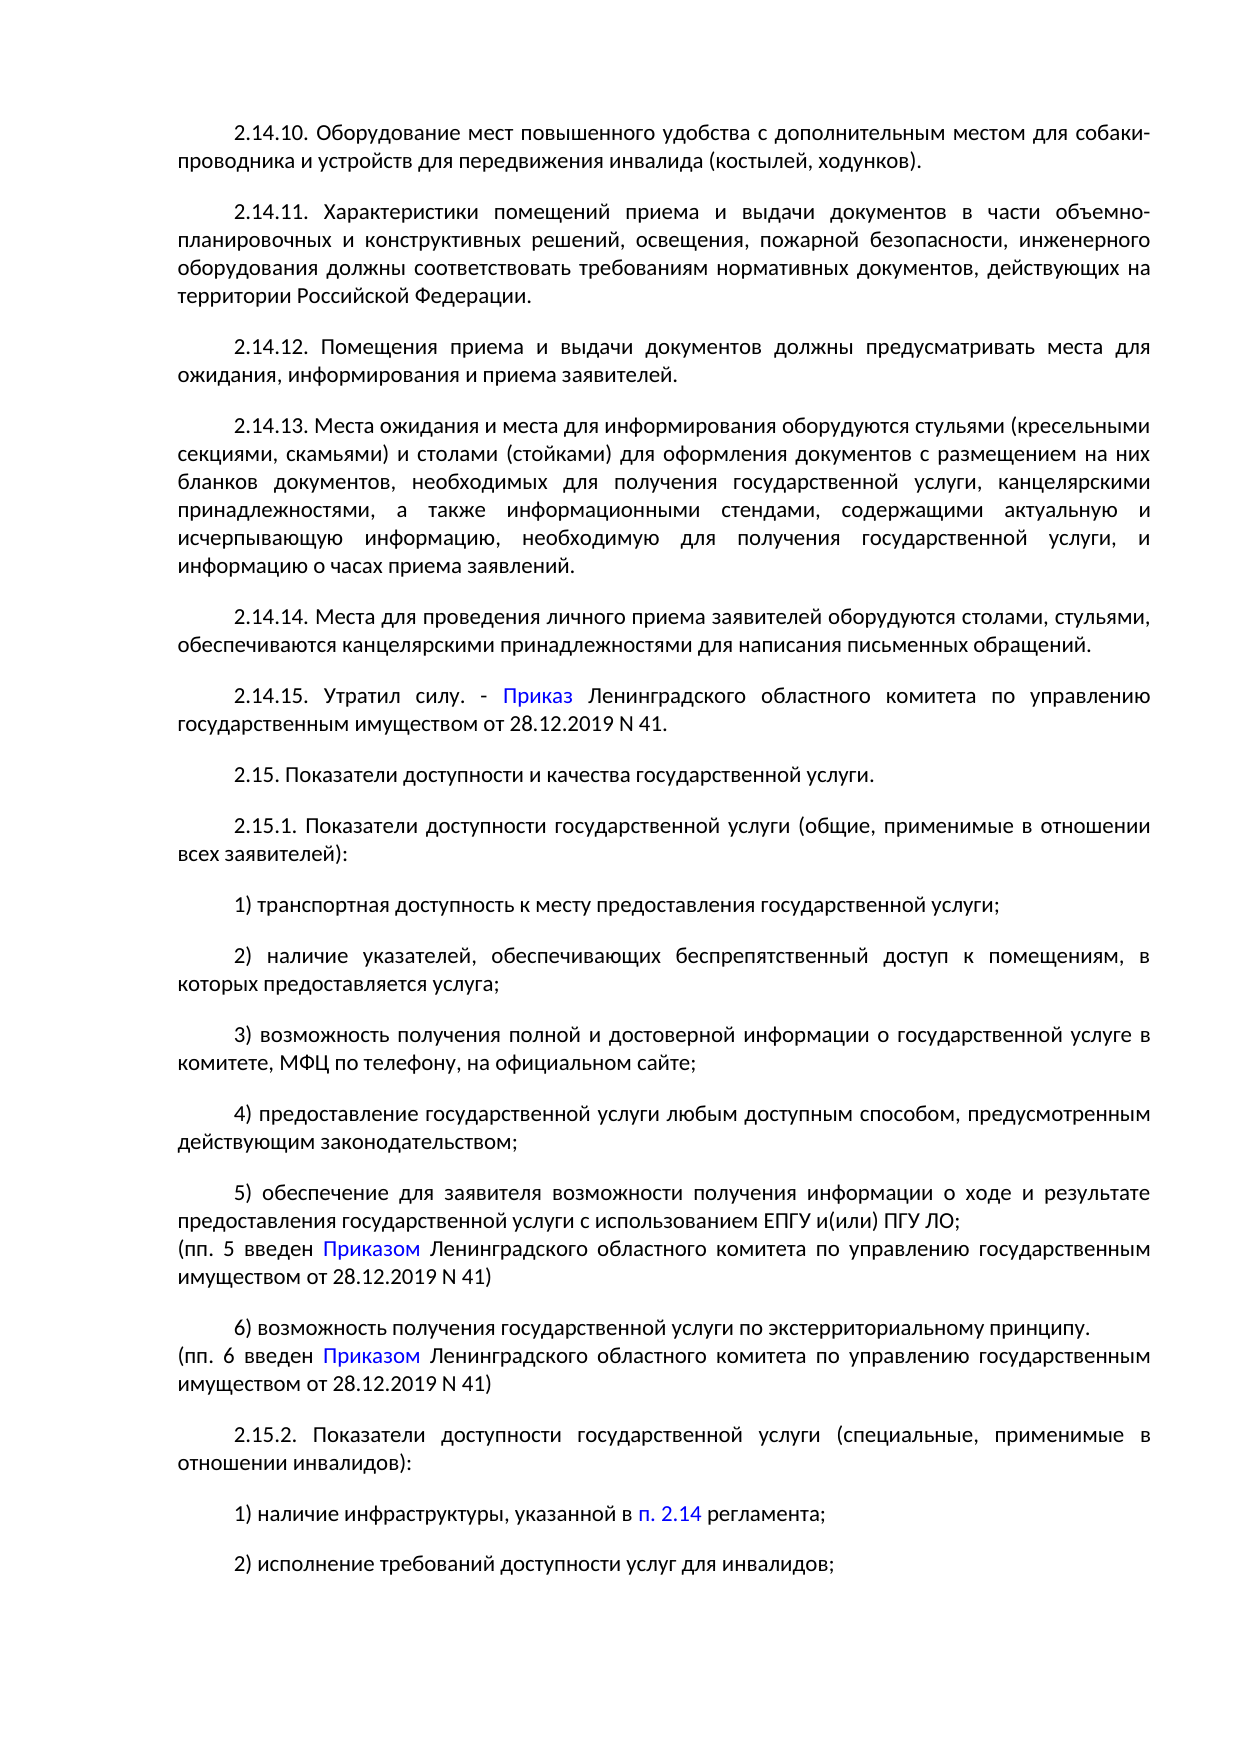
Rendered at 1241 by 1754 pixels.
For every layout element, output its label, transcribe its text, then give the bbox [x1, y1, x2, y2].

text 2.15.1. Показатели доступности государственной услуги (общие, применимые в отношении всех заявителей): [177, 811, 1152, 867]
text (пп. 5 введен Приказом Ленинградского областного комитета по управлению государственным имуществом от 28.12.2019 N 41) [177, 1234, 1152, 1290]
text 2.14.10. Оборудование мест повышенного удобства с дополнительным местом для собаки-проводника и устройств для передвижения инвалида (костылей, ходунков). [177, 118, 1152, 174]
text 2) наличие указателей, обеспечивающих беспрепятственный доступ к помещениям, в которых предоставляется услуга; [177, 941, 1152, 997]
text 1) транспортная доступность к месту предоставления государственной услуги; [177, 890, 1152, 918]
text 6) возможность получения государственной услуги по экстерриториальному принципу. [177, 1313, 1152, 1341]
text 2.14.11. Характеристики помещений приема и выдачи документов в части объемно-планировочных и конструктивных решений, освещения, пожарной безопасности, инженерного оборудования должны соответствовать требованиям нормативных документов, действующих на территории Российской Федерации. [177, 197, 1152, 309]
text 2.14.15. Утратил силу. - Приказ Ленинградского областного комитета по управлению государственным имуществом от 28.12.2019 N 41. [177, 681, 1152, 737]
text 4) предоставление государственной услуги любым доступным способом, предусмотренным действующим законодательством; [177, 1099, 1152, 1155]
text 2.15.2. Показатели доступности государственной услуги (специальные, применимые в отношении инвалидов): [177, 1420, 1152, 1476]
text 2.14.12. Помещения приема и выдачи документов должны предусматривать места для ожидания, информирования и приема заявителей. [177, 332, 1152, 388]
text 2.15. Показатели доступности и качества государственной услуги. [177, 760, 1152, 788]
text 2.14.13. Места ожидания и места для информирования оборудуются стульями (кресельными секциями, скамьями) и столами (стойками) для оформления документов с размещением на них бланков документов, необходимых для получения государственной услуги, канцелярскими принадлежностями, а также информационными стендами, содержащими актуальную и исчерпывающую информацию, необходимую для получения государственной услуги, и информацию о часах приема заявлений. [177, 411, 1152, 579]
text (пп. 6 введен Приказом Ленинградского областного комитета по управлению государственным имуществом от 28.12.2019 N 41) [177, 1341, 1152, 1397]
text 2) исполнение требований доступности услуг для инвалидов; [177, 1549, 1152, 1578]
text 5) обеспечение для заявителя возможности получения информации о ходе и результате предоставления государственной услуги с использованием ЕПГУ и(или) ПГУ ЛО; [177, 1178, 1152, 1234]
text 2.14.14. Места для проведения личного приема заявителей оборудуются столами, стульями, обеспечиваются канцелярскими принадлежностями для написания письменных обращений. [177, 602, 1152, 658]
text 1) наличие инфраструктуры, указанной в п. 2.14 регламента; [177, 1499, 1152, 1527]
text 3) возможность получения полной и достоверной информации о государственной услуге в комитете, МФЦ по телефону, на официальном сайте; [177, 1020, 1152, 1076]
